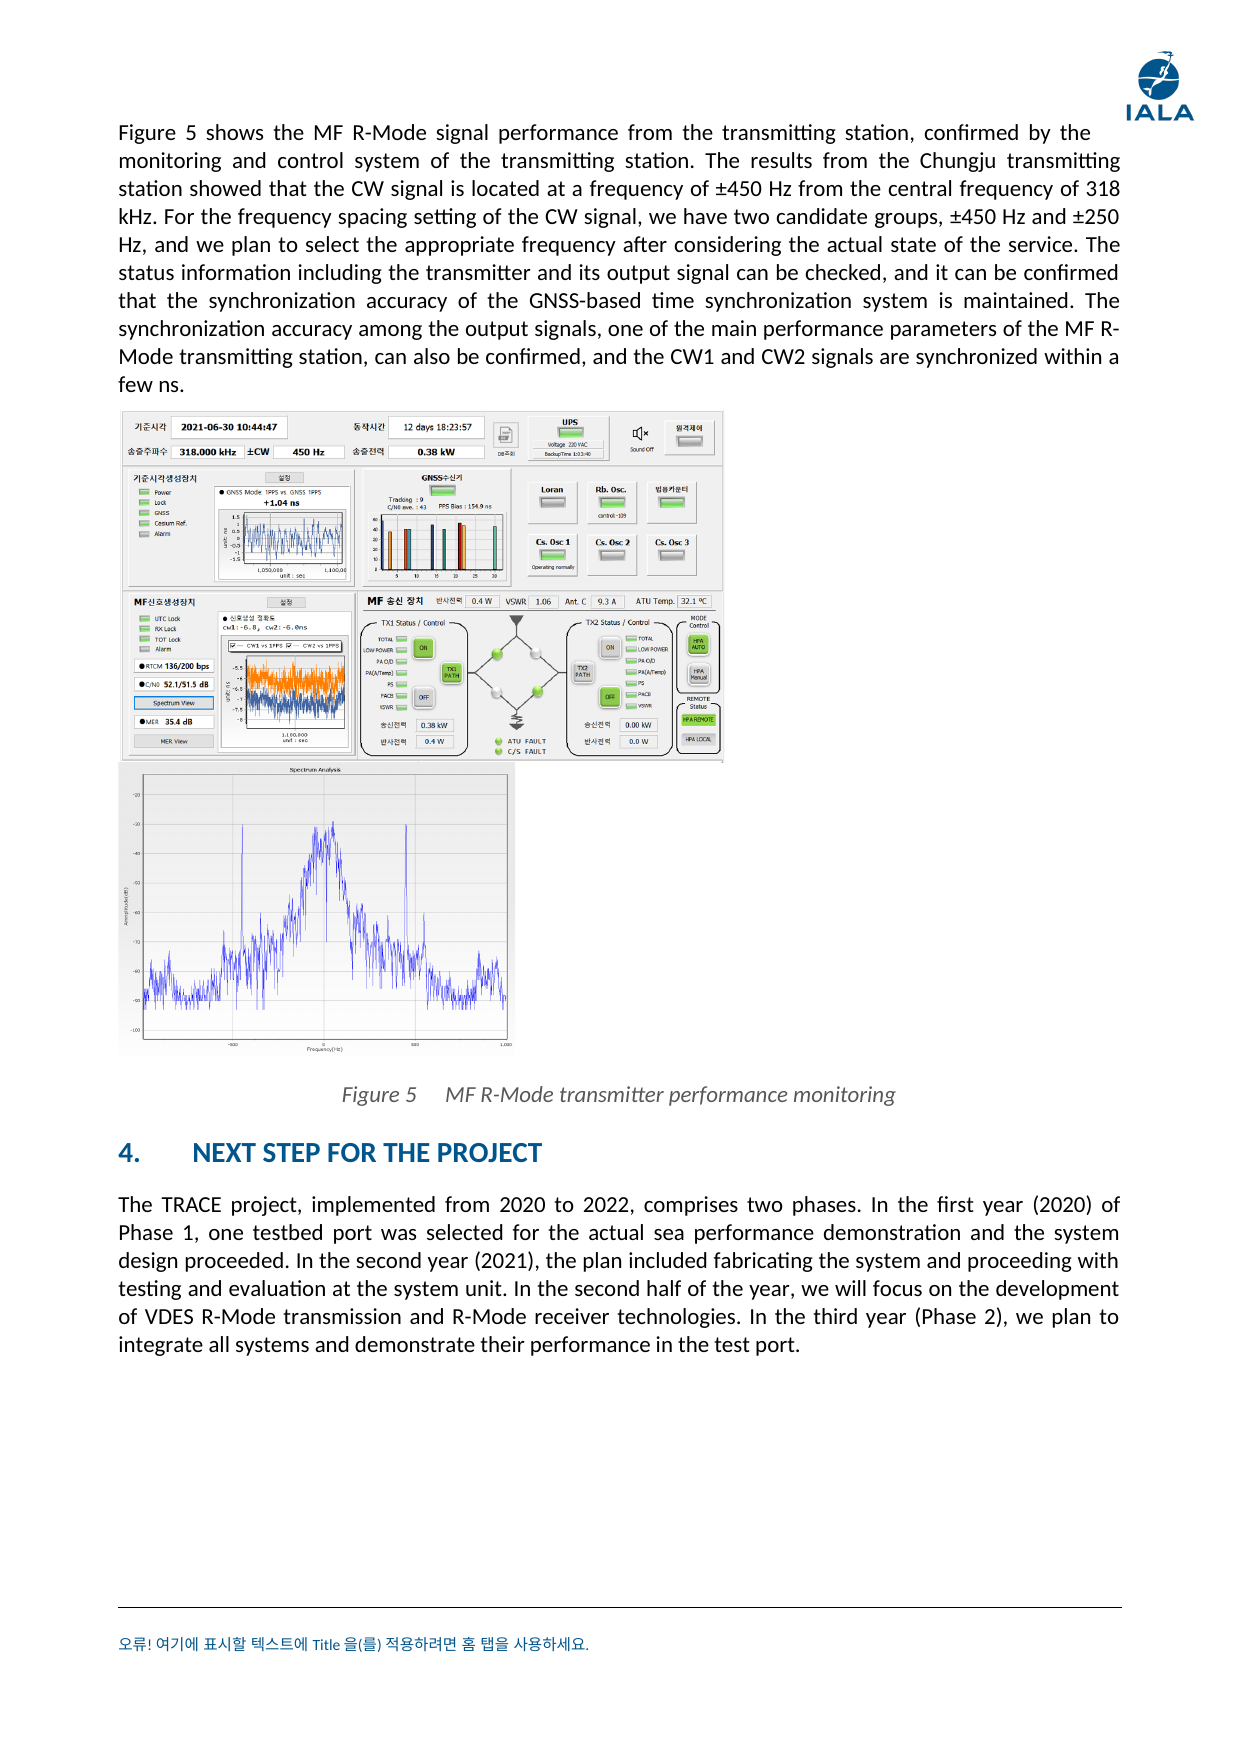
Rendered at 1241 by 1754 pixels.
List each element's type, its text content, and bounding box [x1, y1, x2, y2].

picture [1111, 43, 1206, 136]
text Figure 5 shows the MF R-Mode signal performance from the transmitting station, confirmed by the monitoring and control system of the transmitting station. The results from the Chungju transmitting station showed that the CW signal is located at a frequency of ±450 Hz from the central frequency of 318 kHz. For the frequency spacing setting of the CW signal, we have two candidate groups, ±450 Hz and ±250 Hz, and we plan to select the appropriate frequency after considering the actual state of the service. The status information including the transmitter and its output signal can be checked, and it can be confirmed that the synchronization accuracy of the GNSS-based time synchronization system is maintained. The synchronization accuracy among the output signals, one of the main performance parameters of the MF R-Mode transmitting station, can also be confirmed, and the CW1 and CW2 signals are synchronized within a few ns. [118, 118, 1122, 398]
picture [118, 410, 726, 1056]
text The TRACE project, implemented from 2020 to 2022, comprises two phases. In the first year (2020) of Phase 1, one testbed port was selected for the actual sea performance demonstration and the system design proceeded. In the second year (2021), the plan included fabricating the system and proceeding with testing and evaluation at the system unit. In the second half of the year, we will focus on the development of VDES R-Mode transmission and R-Mode receiver technologies. In the third year (Phase 2), we plan to integrate all systems and demonstrate their performance in the test port. [118, 1190, 1122, 1358]
text MF R-Mode transmitter performance monitoring [118, 1081, 1122, 1109]
subtitle next step for the project [118, 1134, 1122, 1169]
